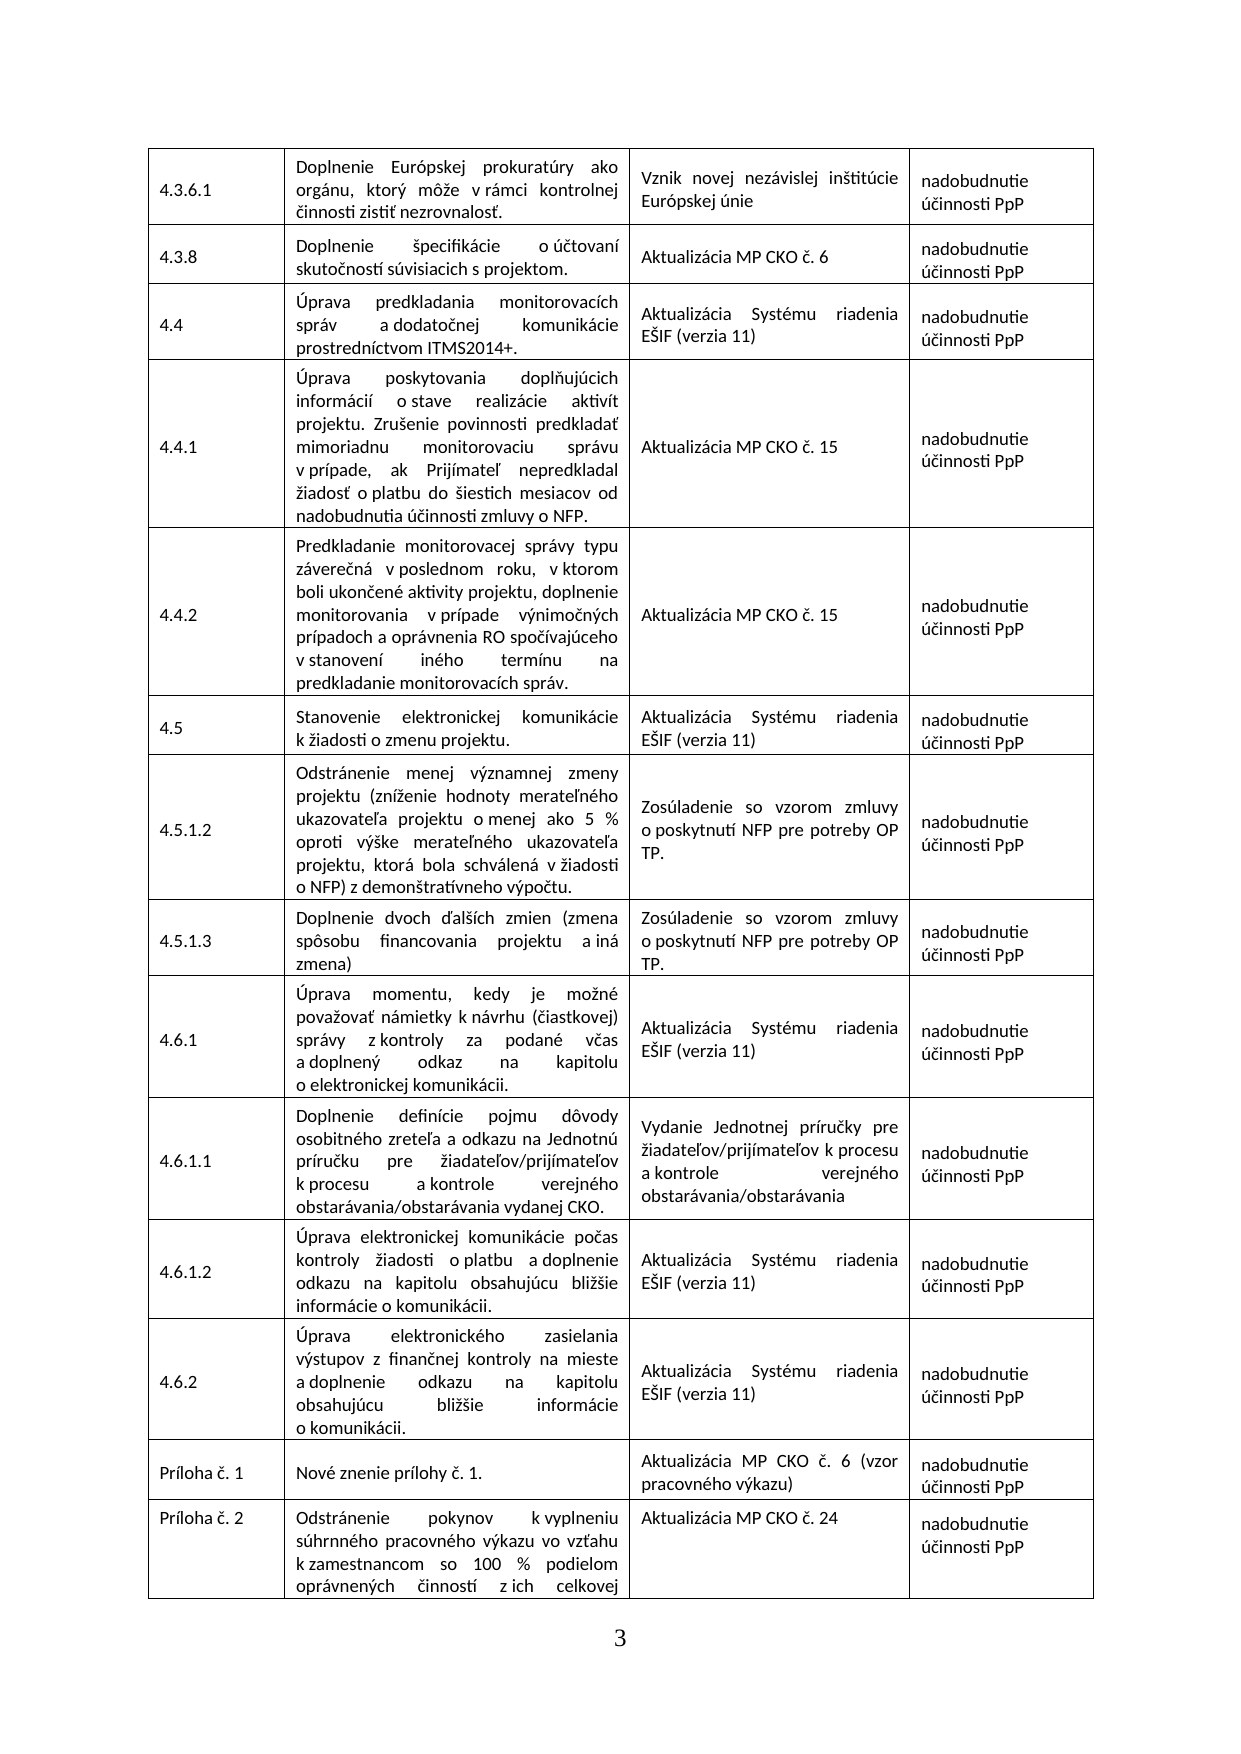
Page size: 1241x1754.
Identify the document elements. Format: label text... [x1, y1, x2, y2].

table_cell Úprava momentu, kedy je možné považovať námietky k návrhu (čiastkovej) správy z kontroly za podané včas a doplnený odkaz na kapitolu o elektronickej komunikácii. [285, 976, 629, 1097]
table_cell 4.5 [149, 696, 284, 754]
table_cell Nové znenie prílohy č. 1. [285, 1440, 629, 1499]
table_cell Príloha č. 1 [149, 1440, 284, 1499]
table_cell nadobudnutie účinnosti PpP [910, 696, 1093, 754]
table_cell Aktualizácia MP CKO č. 6 [630, 225, 909, 283]
table_cell Úprava predkladania monitorovacích správ a dodatočnej komunikácie prostredníctvom ITMS2014+. [285, 284, 629, 359]
table_cell Doplnenie dvoch ďalších zmien (zmena spôsobu financovania projektu a iná zmena) [285, 900, 629, 975]
table_cell nadobudnutie účinnosti PpP [910, 225, 1093, 283]
table_cell Príloha č. 2 [149, 1500, 284, 1598]
table_cell Doplnenie definície pojmu dôvody osobitného zreteľa a odkazu na Jednotnú príručku pre žiadateľov/prijímateľov k procesu a kontrole verejného obstarávania/obstarávania vydanej CKO. [285, 1098, 629, 1218]
table_cell nadobudnutie účinnosti PpP [910, 284, 1093, 359]
table_cell Úprava poskytovania doplňujúcich informácií o stave realizácie aktivít projektu. Zrušenie povinnosti predkladať mimoriadnu monitorovaciu správu v prípade, ak Prijímateľ nepredkladal žiadosť o platbu do šiestich mesiacov od nadobudnutia účinnosti zmluvy o NFP. [285, 360, 629, 527]
table_cell Aktualizácia Systému riadenia EŠIF (verzia 11) [630, 976, 909, 1097]
table_cell 4.3.6.1 [149, 149, 284, 224]
table_cell Stanovenie elektronickej komunikácie k žiadosti o zmenu projektu. [285, 696, 629, 754]
table_cell nadobudnutie účinnosti PpP [910, 1319, 1093, 1439]
table_cell 4.6.1.2 [149, 1220, 284, 1317]
table_cell 4.3.8 [149, 225, 284, 283]
table_cell Doplnenie Európskej prokuratúry ako orgánu, ktorý môže v rámci kontrolnej činnosti zistiť nezrovnalosť. [285, 149, 629, 224]
table_cell Vydanie Jednotnej príručky pre žiadateľov/prijímateľov k procesu a kontrole verejného obstarávania/obstarávania [630, 1098, 909, 1218]
table_cell 4.4.1 [149, 360, 284, 527]
table_cell Vznik novej nezávislej inštitúcie Európskej únie [630, 149, 909, 224]
table_cell Aktualizácia Systému riadenia EŠIF (verzia 11) [630, 284, 909, 359]
table_cell nadobudnutie účinnosti PpP [910, 976, 1093, 1097]
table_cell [285, 1500, 629, 1598]
table_cell Aktualizácia Systému riadenia EŠIF (verzia 11) [630, 1220, 909, 1317]
table_cell Aktualizácia MP CKO č. 15 [630, 360, 909, 527]
table_cell 4.4.2 [149, 528, 284, 694]
table_cell Zosúladenie so vzorom zmluvy o poskytnutí NFP pre potreby OP TP. [630, 900, 909, 975]
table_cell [910, 1500, 1093, 1598]
table_cell Predkladanie monitorovacej správy typu záverečná v poslednom roku, v ktorom boli ukončené aktivity projektu, doplnenie monitorovania v prípade výnimočných prípadoch a oprávnenia RO spočívajúceho v stanovení iného termínu na predkladanie monitorovacích správ. [285, 528, 629, 694]
table_cell Aktualizácia MP CKO č. 6 (vzor pracovného výkazu) [630, 1440, 909, 1499]
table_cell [910, 149, 1093, 224]
table_cell Úprava elektronickej komunikácie počas kontroly žiadosti o platbu a doplnenie odkazu na kapitolu obsahujúcu bližšie informácie o komunikácii. [285, 1220, 629, 1317]
table_cell 4.5.1.3 [149, 900, 284, 975]
table_cell nadobudnutie účinnosti PpP [910, 1220, 1093, 1317]
table_cell 4.5.1.2 [149, 755, 284, 899]
table_cell nadobudnutie účinnosti PpP [910, 528, 1093, 694]
table_cell nadobudnutie účinnosti PpP [910, 1440, 1093, 1499]
table_cell nadobudnutie účinnosti PpP [910, 360, 1093, 527]
table_cell nadobudnutie účinnosti PpP [910, 1098, 1093, 1218]
table_cell nadobudnutie účinnosti PpP [910, 755, 1093, 899]
table_cell Zosúladenie so vzorom zmluvy o poskytnutí NFP pre potreby OP TP. [630, 755, 909, 899]
table_cell nadobudnutie účinnosti PpP [910, 900, 1093, 975]
table_cell Aktualizácia Systému riadenia EŠIF (verzia 11) [630, 696, 909, 754]
table_cell 4.4 [149, 284, 284, 359]
table_cell Aktualizácia MP CKO č. 15 [630, 528, 909, 694]
table_cell Aktualizácia Systému riadenia EŠIF (verzia 11) [630, 1319, 909, 1439]
table_cell Odstránenie menej významnej zmeny projektu (zníženie hodnoty merateľného ukazovateľa projektu o menej ako 5 % oproti výške merateľného ukazovateľa projektu, ktorá bola schválená v žiadosti o NFP) z demonštratívneho výpočtu. [285, 755, 629, 899]
table_cell 4.6.2 [149, 1319, 284, 1439]
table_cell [630, 1500, 909, 1598]
table_cell Doplnenie špecifikácie o účtovaní skutočností súvisiacich s projektom. [285, 225, 629, 283]
table_cell Úprava elektronického zasielania výstupov z finančnej kontroly na mieste a doplnenie odkazu na kapitolu obsahujúcu bližšie informácie o komunikácii. [285, 1319, 629, 1439]
table_cell 4.6.1 [149, 976, 284, 1097]
table_cell 4.6.1.1 [149, 1098, 284, 1218]
